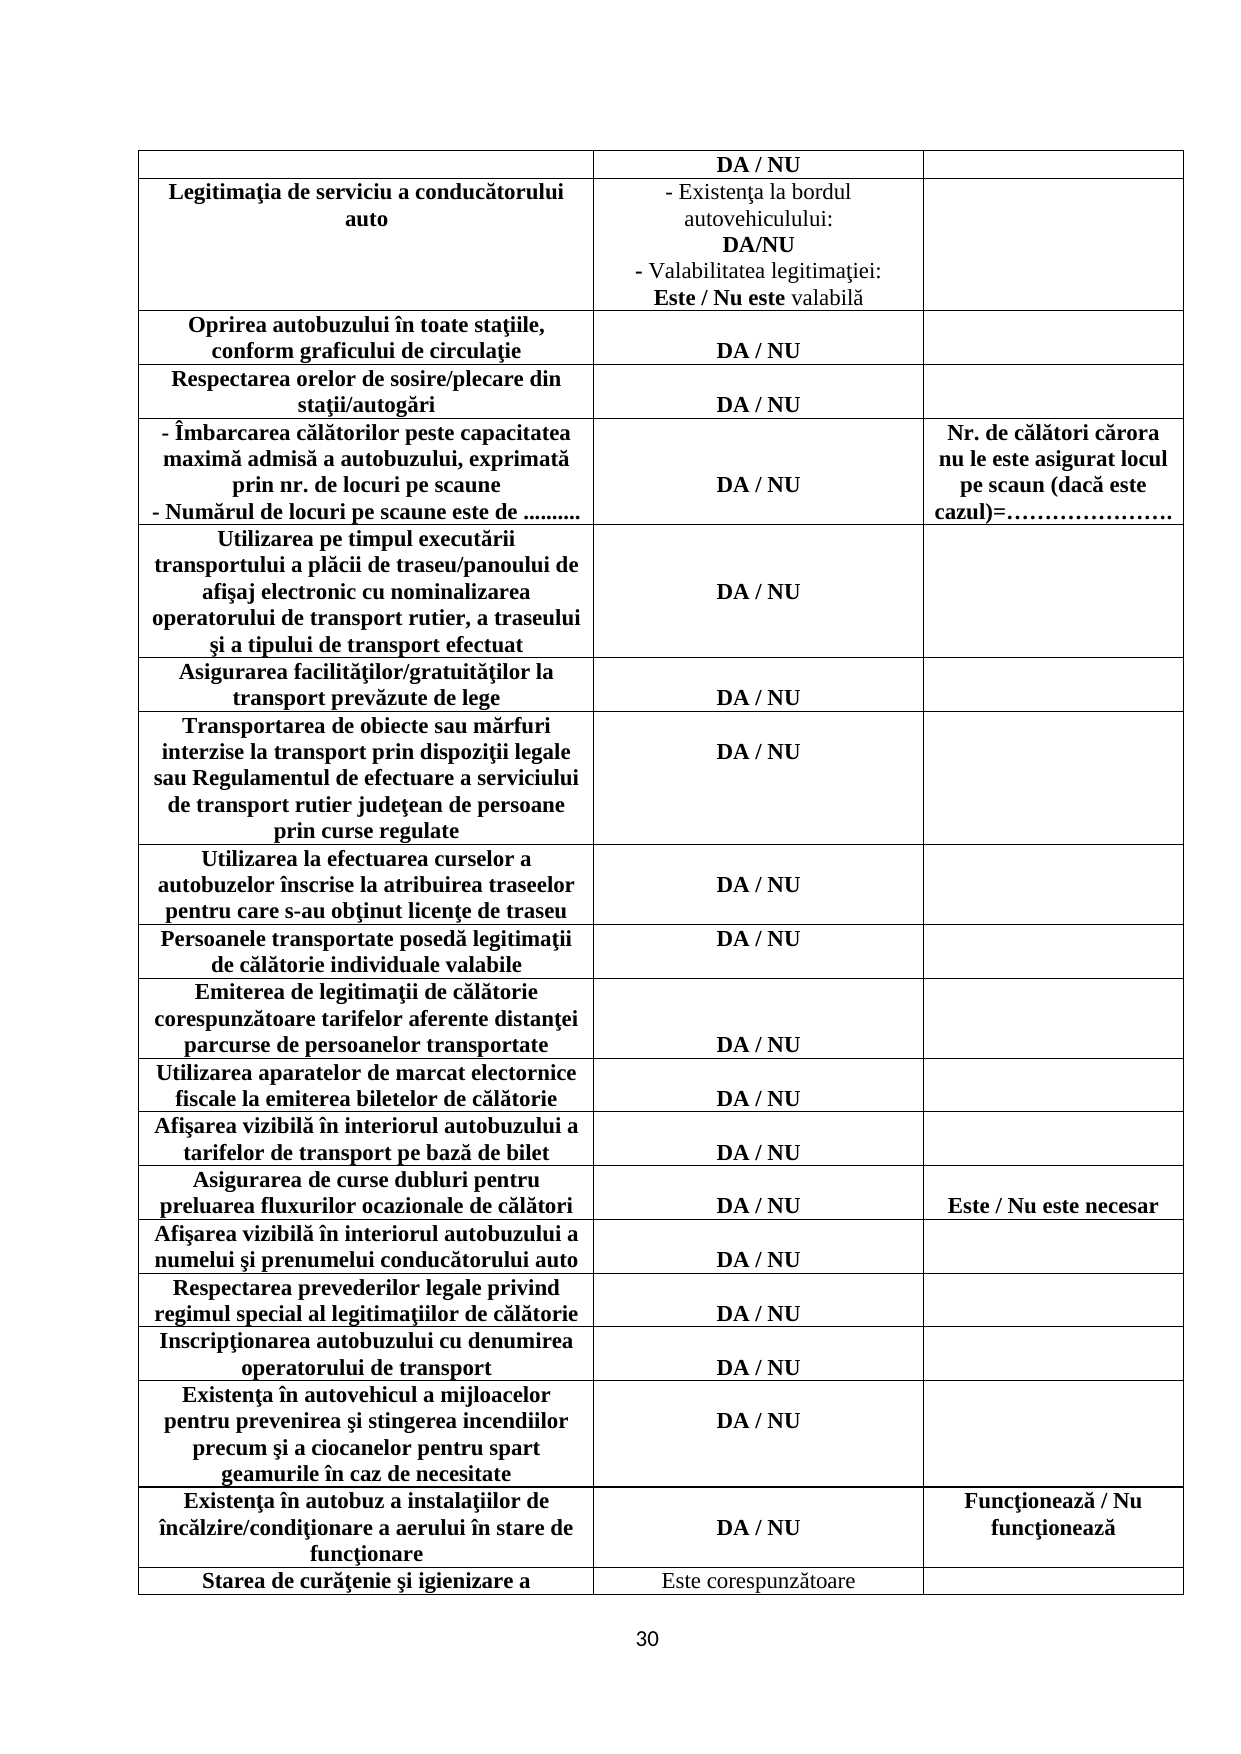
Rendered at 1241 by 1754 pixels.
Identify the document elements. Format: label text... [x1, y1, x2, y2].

table_cell Afişarea vizibilă în interiorul autobuzului a tarifelor de transport pe bază de bilet [139, 1112, 593, 1165]
table_cell [924, 845, 1183, 924]
table_cell DA / NU [594, 845, 923, 924]
table_cell [924, 311, 1183, 364]
table_cell Utilizarea pe timpul executării transportului a plăcii de traseu/panoului de afişaj electronic cu nominalizarea operatorului de transport rutier, a traseului şi a tipului de transport efectuat [139, 525, 593, 657]
table_cell [924, 365, 1183, 418]
table_cell [924, 1327, 1183, 1380]
table_cell - Existenţa la bordul autovehiculului: DA/NU - Valabilitatea legitimaţiei: Este / Nu este valabilă [594, 179, 923, 310]
table_cell DA / NU [594, 365, 923, 418]
table_cell Funcţionează / Nu funcţionează [924, 1488, 1183, 1567]
table_cell [924, 925, 1183, 977]
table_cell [594, 151, 923, 177]
table_cell DA / NU [594, 979, 923, 1057]
table_cell DA / NU [594, 1381, 923, 1486]
table_cell Nr. de călători cărora nu le este asigurat locul pe scaun (dacă este cazul)=…………………. [924, 419, 1183, 524]
table_cell [924, 1220, 1183, 1272]
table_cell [594, 1568, 923, 1594]
table_cell Asigurarea facilităţilor/gratuităţilor la transport prevăzute de lege [139, 658, 593, 711]
table_cell Persoanele transportate posedă legitimaţii de călătorie individuale valabile [139, 925, 593, 977]
table_cell [924, 151, 1183, 177]
table_cell DA / NU [594, 1274, 923, 1326]
table_cell DA / NU [594, 712, 923, 843]
table_cell Oprirea autobuzului în toate staţiile, conform graficului de circulaţie [139, 311, 593, 364]
table_cell [924, 979, 1183, 1057]
table_cell Transportarea de obiecte sau mărfuri interzise la transport prin dispoziţii legale sau Regulamentul de efectuare a serviciului de transport rutier judeţean de persoane prin curse regulate [139, 712, 593, 843]
table_cell [924, 658, 1183, 711]
table_cell DA / NU [594, 525, 923, 657]
table_cell DA / NU [594, 1488, 923, 1567]
table_cell [924, 1568, 1183, 1594]
table_cell DA / NU [594, 1220, 923, 1272]
table_cell DA / NU [594, 1327, 923, 1380]
table_cell - Îmbarcarea călătorilor peste capacitatea maximă admisă a autobuzului, exprimată prin nr. de locuri pe scaune - Numărul de locuri pe scaune este de .......... [139, 419, 593, 524]
table_cell DA / NU [594, 1059, 923, 1111]
table_cell [924, 1381, 1183, 1486]
table_cell Inscripţionarea autobuzului cu denumirea operatorului de transport [139, 1327, 593, 1380]
table_cell [924, 179, 1183, 310]
table_cell DA / NU [594, 311, 923, 364]
table_cell Utilizarea aparatelor de marcat electornice fiscale la emiterea biletelor de călătorie [139, 1059, 593, 1111]
table_cell DA / NU [594, 1112, 923, 1165]
table_cell Afişarea vizibilă în interiorul autobuzului a numelui şi prenumelui conducătorului auto [139, 1220, 593, 1272]
table_cell Existenţa în autobuz a instalaţiilor de încălzire/condiţionare a aerului în stare de funcţionare [139, 1488, 593, 1567]
table_cell Utilizarea la efectuarea curselor a autobuzelor înscrise la atribuirea traseelor pentru care s-au obţinut licenţe de traseu [139, 845, 593, 924]
table_cell [924, 1059, 1183, 1111]
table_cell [139, 151, 593, 177]
table_cell DA / NU [594, 658, 923, 711]
table_cell Legitimaţia de serviciu a conducătorului auto [139, 179, 593, 310]
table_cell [139, 1568, 593, 1594]
table_cell Este / Nu este necesar [924, 1166, 1183, 1219]
table_cell Respectarea prevederilor legale privind regimul special al legitimaţiilor de călătorie [139, 1274, 593, 1326]
table_cell DA / NU [594, 419, 923, 524]
table_cell DA / NU [594, 925, 923, 977]
table_cell [924, 525, 1183, 657]
table_cell Respectarea orelor de sosire/plecare din staţii/autogări [139, 365, 593, 418]
table_cell [924, 1274, 1183, 1326]
table_cell Existenţa în autovehicul a mijloacelor pentru prevenirea şi stingerea incendiilor precum şi a ciocanelor pentru spart geamurile în caz de necesitate [139, 1381, 593, 1486]
table_cell [924, 712, 1183, 843]
table_cell [924, 1112, 1183, 1165]
table_cell DA / NU [594, 1166, 923, 1219]
table_cell Emiterea de legitimaţii de călătorie corespunzătoare tarifelor aferente distanţei parcurse de persoanelor transportate [139, 979, 593, 1057]
table_cell Asigurarea de curse dubluri pentru preluarea fluxurilor ocazionale de călători [139, 1166, 593, 1219]
